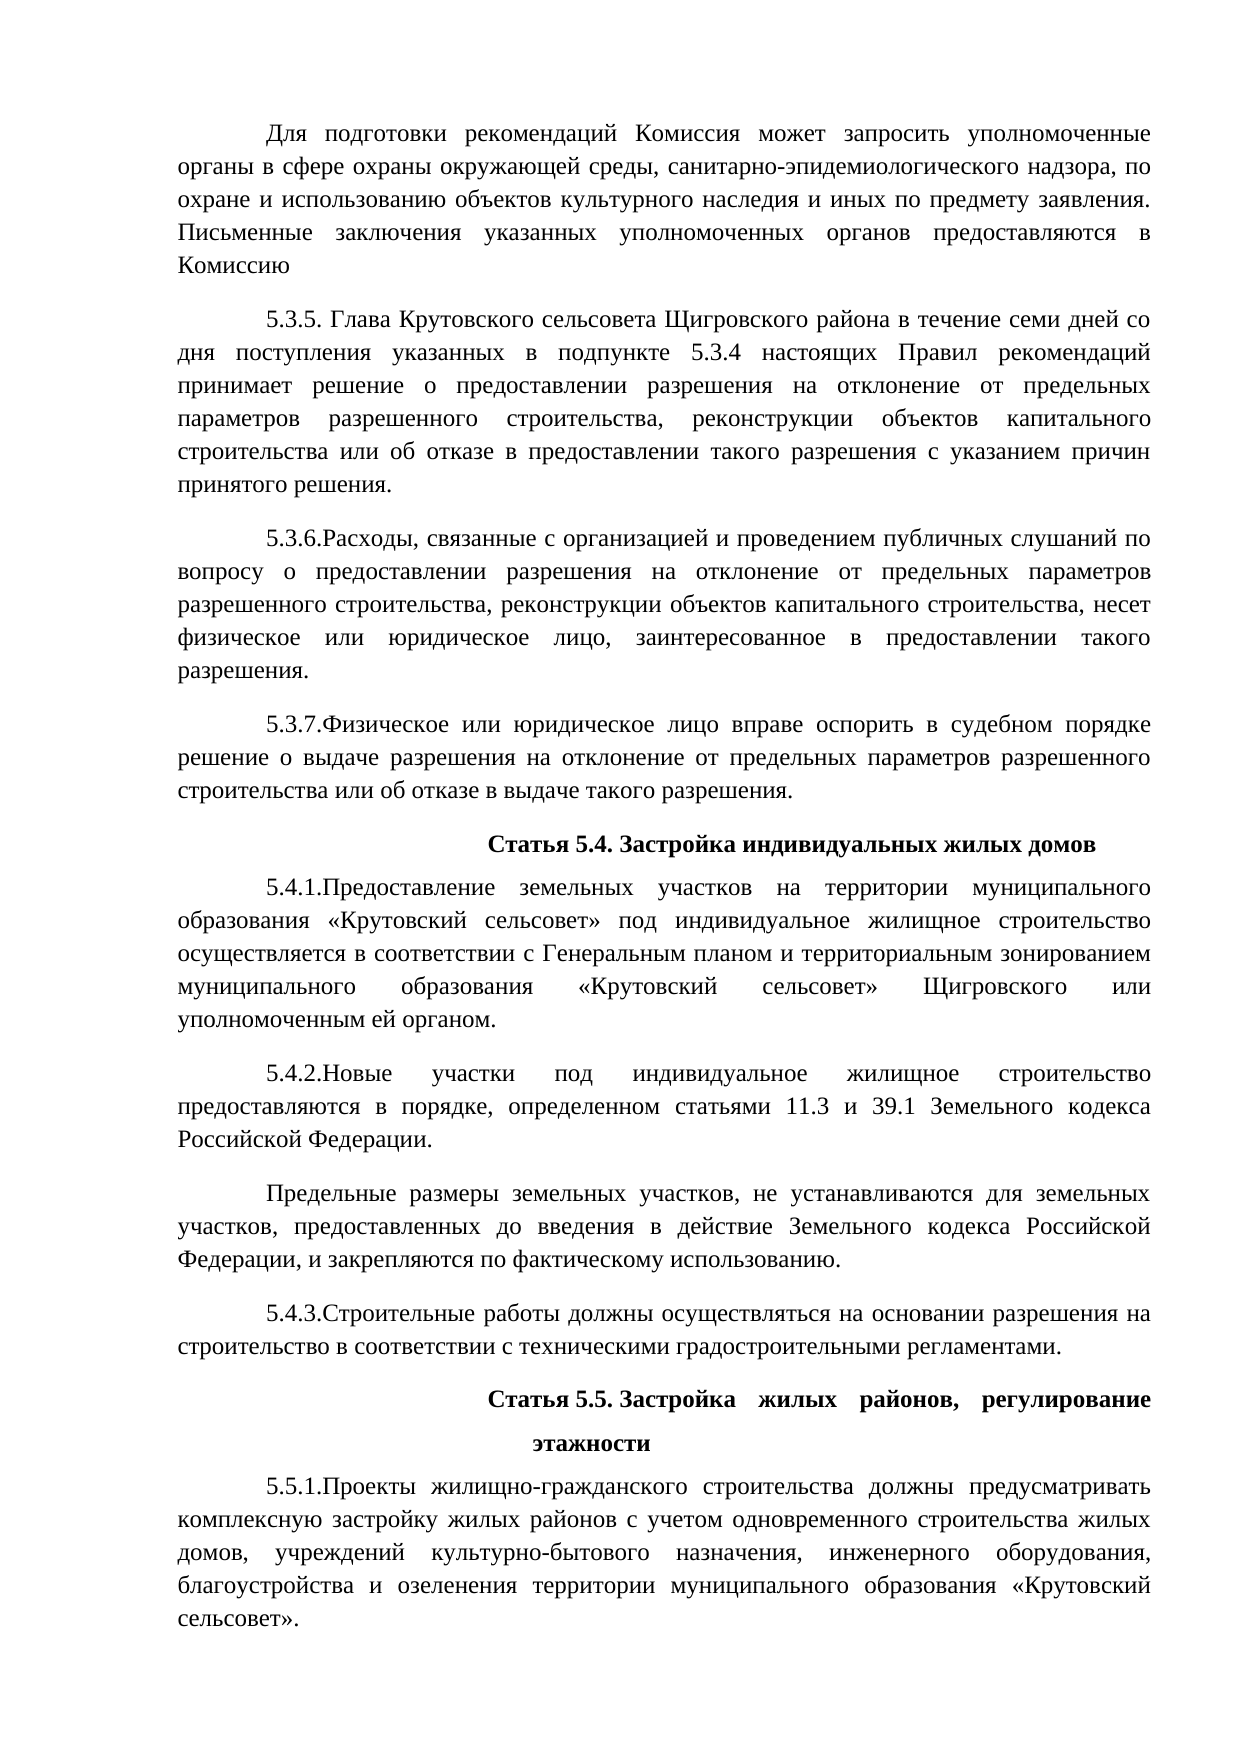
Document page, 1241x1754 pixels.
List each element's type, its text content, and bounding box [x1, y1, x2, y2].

text 5.4.3.Строительные работы должны осуществляться на основании разрешения на строительство в соответствии с техническими градостроительными регламентами. [177, 1298, 1152, 1359]
text 5.4.1.Предоставление земельных участков на территории муниципального образования «Крутовский сельсовет» под индивидуальное жилищное строительство осуществляется в соответствии с Генеральным планом и территориальным зонированием муниципального образования «Крутовский сельсовет» Щигровского или уполномоченным ей органом. [177, 872, 1152, 1033]
text Предельные размеры земельных участков, не устанавливаются для земельных участков, предоставленных до введения в действие Земельного кодекса Российской Федерации, и закрепляются по фактическому использованию. [177, 1178, 1152, 1273]
list Застройка индивидуальных жилых домов [487, 829, 1152, 858]
text 5.5.1.Проекты жилищно-гражданского строительства должны предусматривать комплексную застройку жилых районов с учетом одновременного строительства жилых домов, учреждений культурно-бытового назначения, инженерного оборудования, благоустройства и озеленения территории муниципального образования «Крутовский сельсовет». [177, 1471, 1152, 1632]
list Застройка жилых районов, регулирование этажности [487, 1384, 1152, 1456]
text 5.3.5. Глава Крутовского сельсовета Щигровского района в течение семи дней со дня поступления указанных в подпункте 5.3.4 настоящих Правил рекомендаций принимает решение о предоставлении разрешения на отклонение от предельных параметров разрешенного строительства, реконструкции объектов капитального строительства или об отказе в предоставлении такого разрешения с указанием причин принятого решения. [177, 304, 1152, 498]
text 5.3.7.Физическое или юридическое лицо вправе оспорить в судебном порядке решение о выдаче разрешения на отклонение от предельных параметров разрешенного строительства или об отказе в выдаче такого разрешения. [177, 709, 1152, 804]
text 5.4.2.Новые участки под индивидуальное жилищное строительство предоставляются в порядке, определенном статьями 11.3 и 39.1 Земельного кодекса Российской Федерации. [177, 1058, 1152, 1153]
text 5.3.6.Расходы, связанные с организацией и проведением публичных слушаний по вопросу о предоставлении разрешения на отклонение от предельных параметров разрешенного строительства, реконструкции объектов капитального строительства, несет физическое или юридическое лицо, заинтересованное в предоставлении такого разрешения. [177, 523, 1152, 684]
text Для подготовки рекомендаций Комиссия может запросить уполномоченные органы в сфере охраны окружающей среды, санитарно-эпидемиологического надзора, по охране и использованию объектов культурного наследия и иных по предмету заявления. Письменные заключения указанных уполномоченных органов предоставляются в Комиссию [177, 118, 1152, 279]
